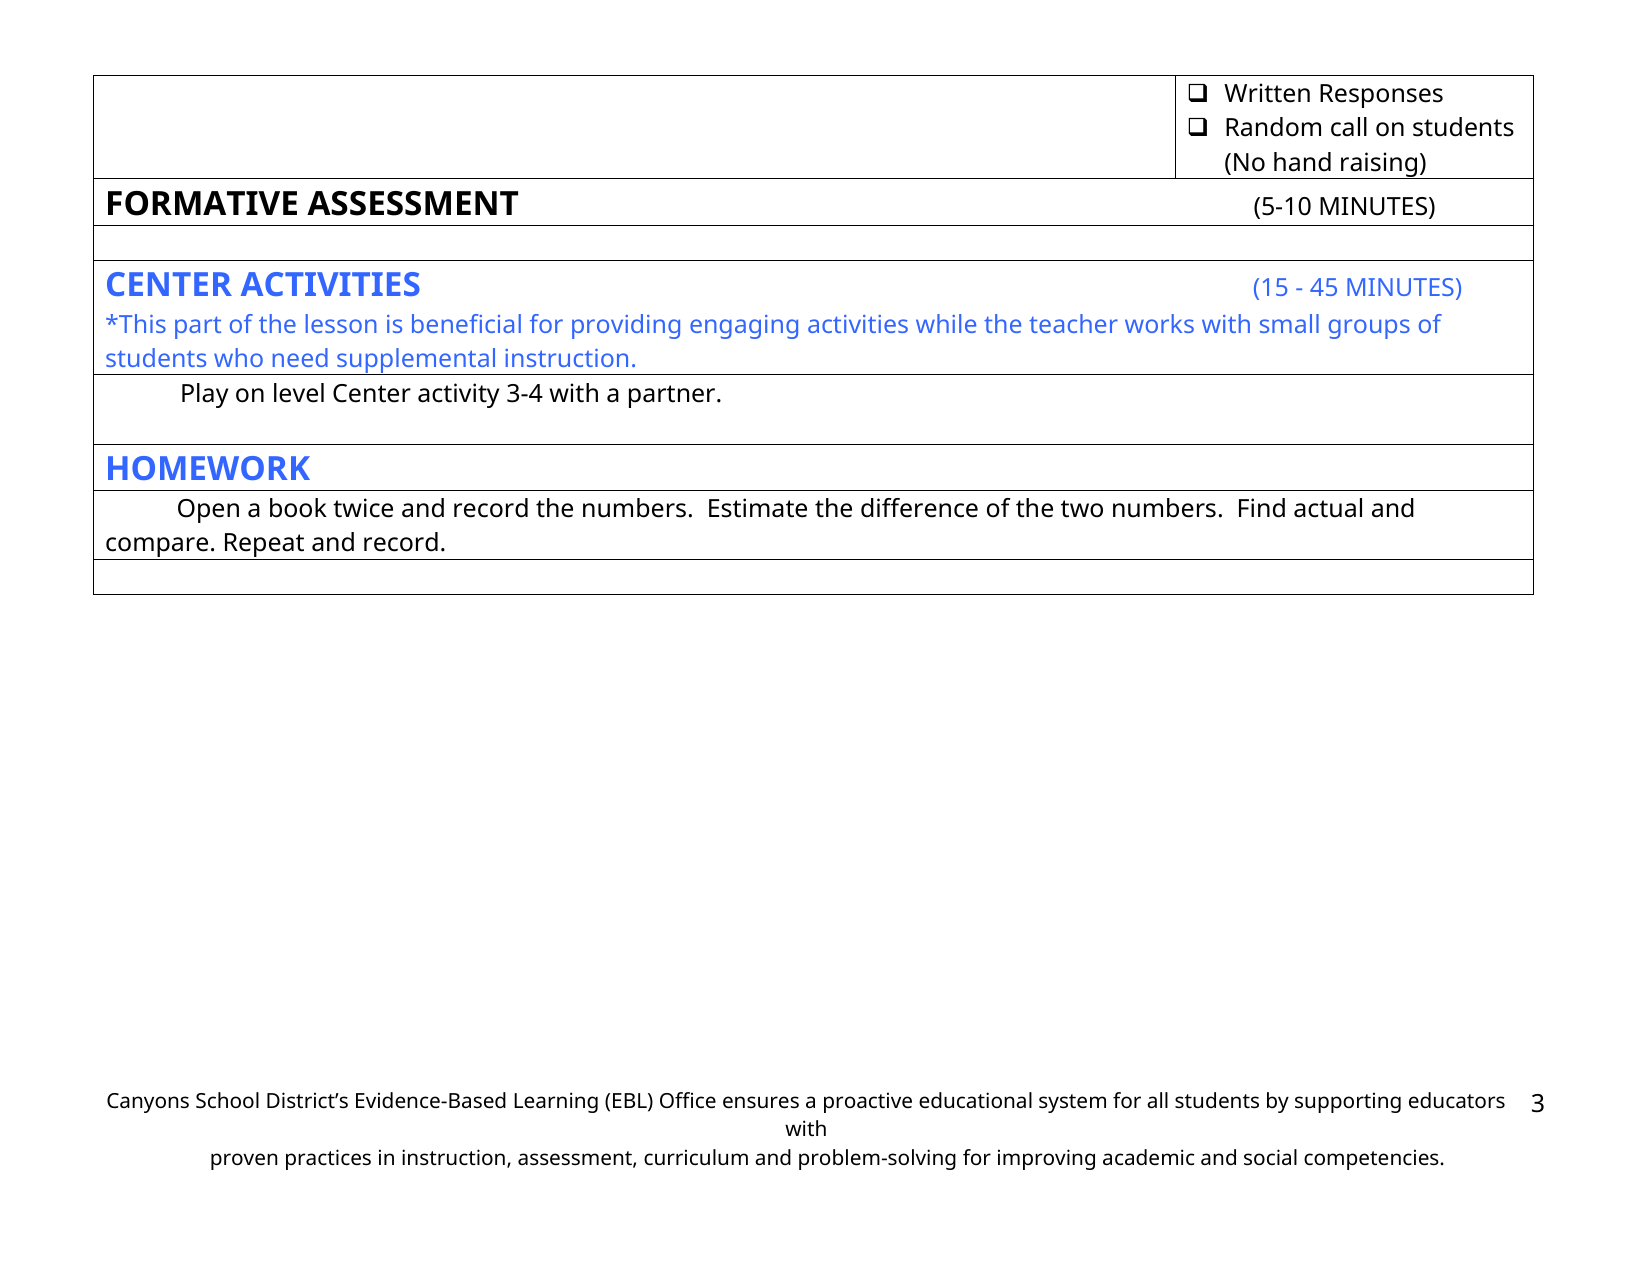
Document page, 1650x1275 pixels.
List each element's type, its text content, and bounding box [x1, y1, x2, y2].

table_cell FORMATIVE ASSESSMENT (5-10 MINUTES) [94, 179, 1533, 225]
table_cell Open a book twice and record the numbers. Estimate the difference of the two numbers. Find actual and compare. Repeat and record. [94, 491, 1533, 559]
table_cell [94, 76, 1175, 178]
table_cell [1176, 76, 1533, 178]
table_cell [94, 560, 1533, 594]
table_cell CENTER ACTIVITIES (15 - 45 MINUTES) *This part of the lesson is beneficial for providing engaging activities while the teacher works with small groups of students who need supplemental instruction. [94, 261, 1533, 374]
table_cell HOMEWORK [94, 445, 1533, 490]
table_cell Play on level Center activity 3-4 with a partner. [94, 375, 1533, 443]
table_cell [94, 226, 1533, 260]
